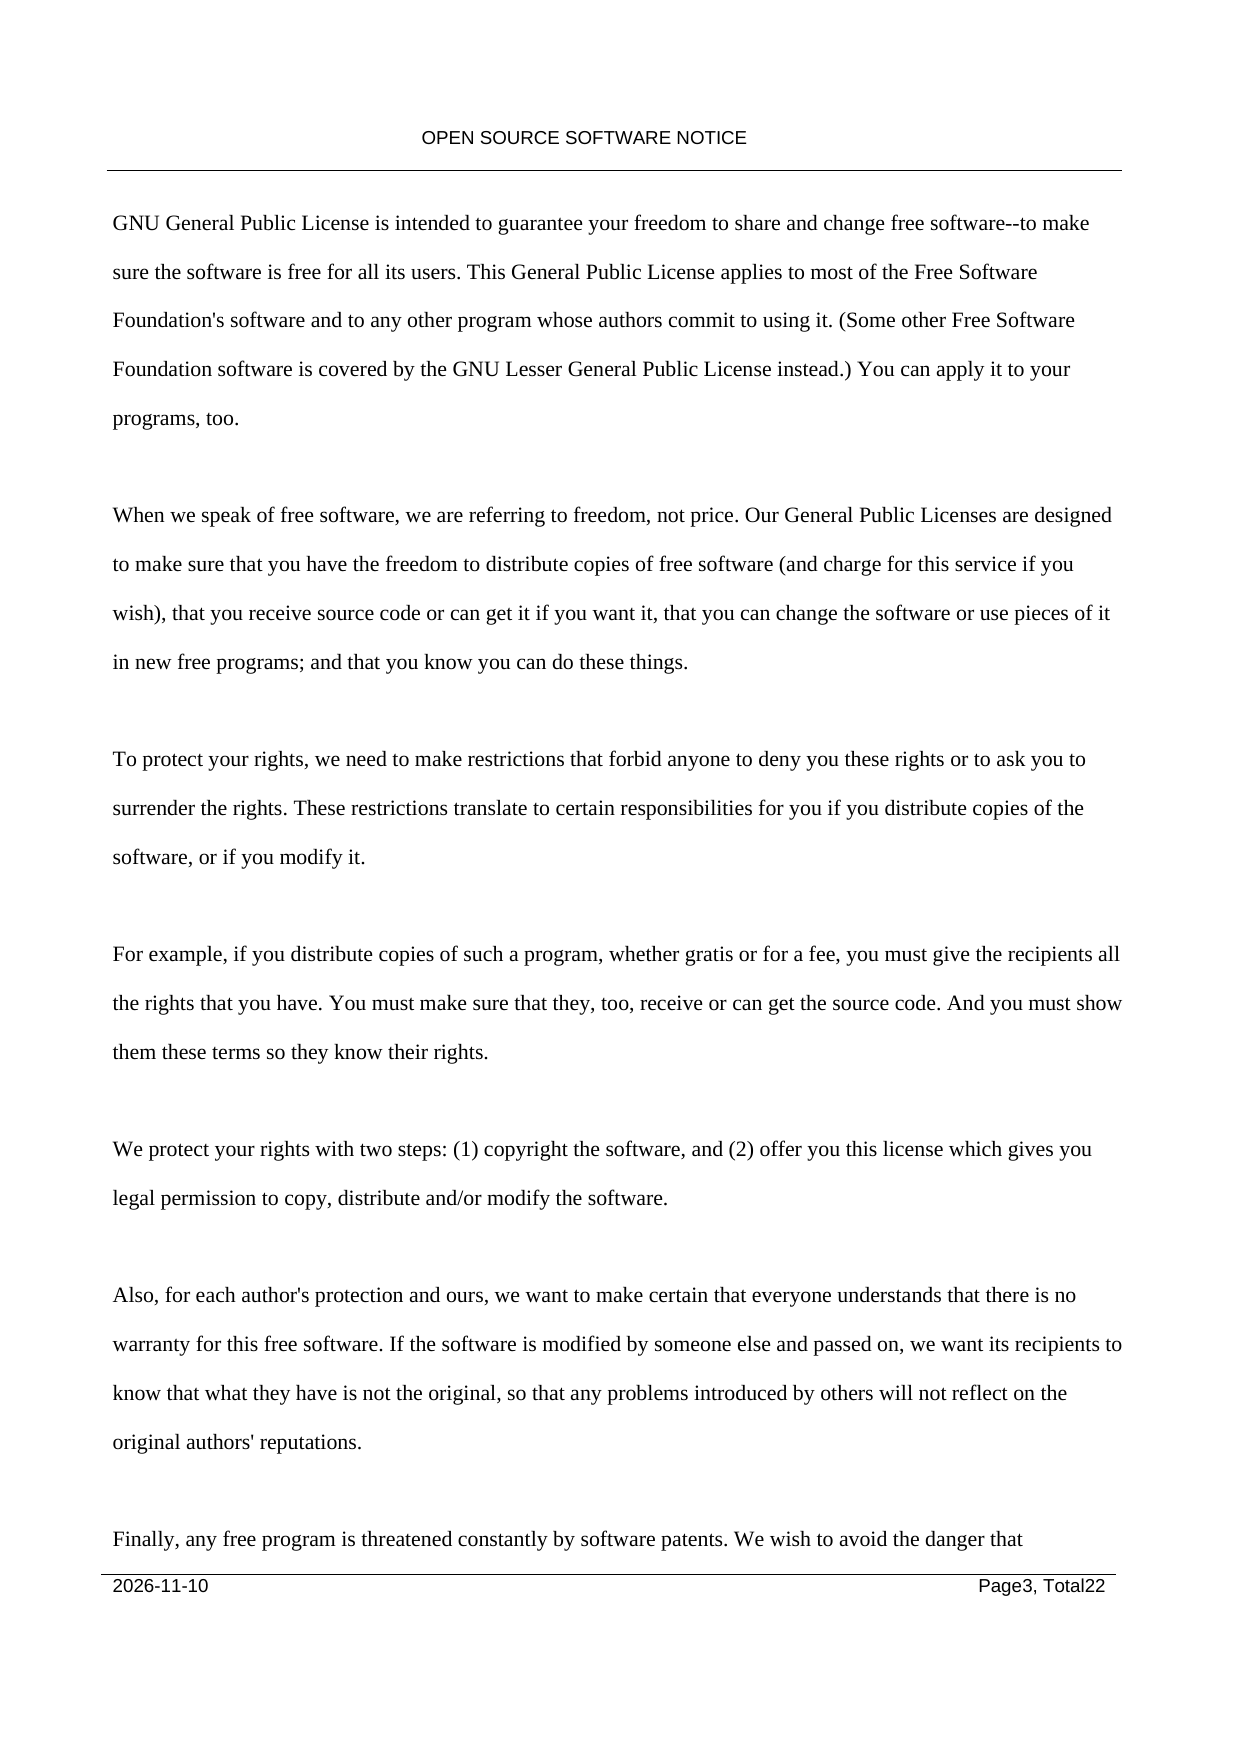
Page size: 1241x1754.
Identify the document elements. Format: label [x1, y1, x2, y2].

text [112, 206, 1128, 1555]
